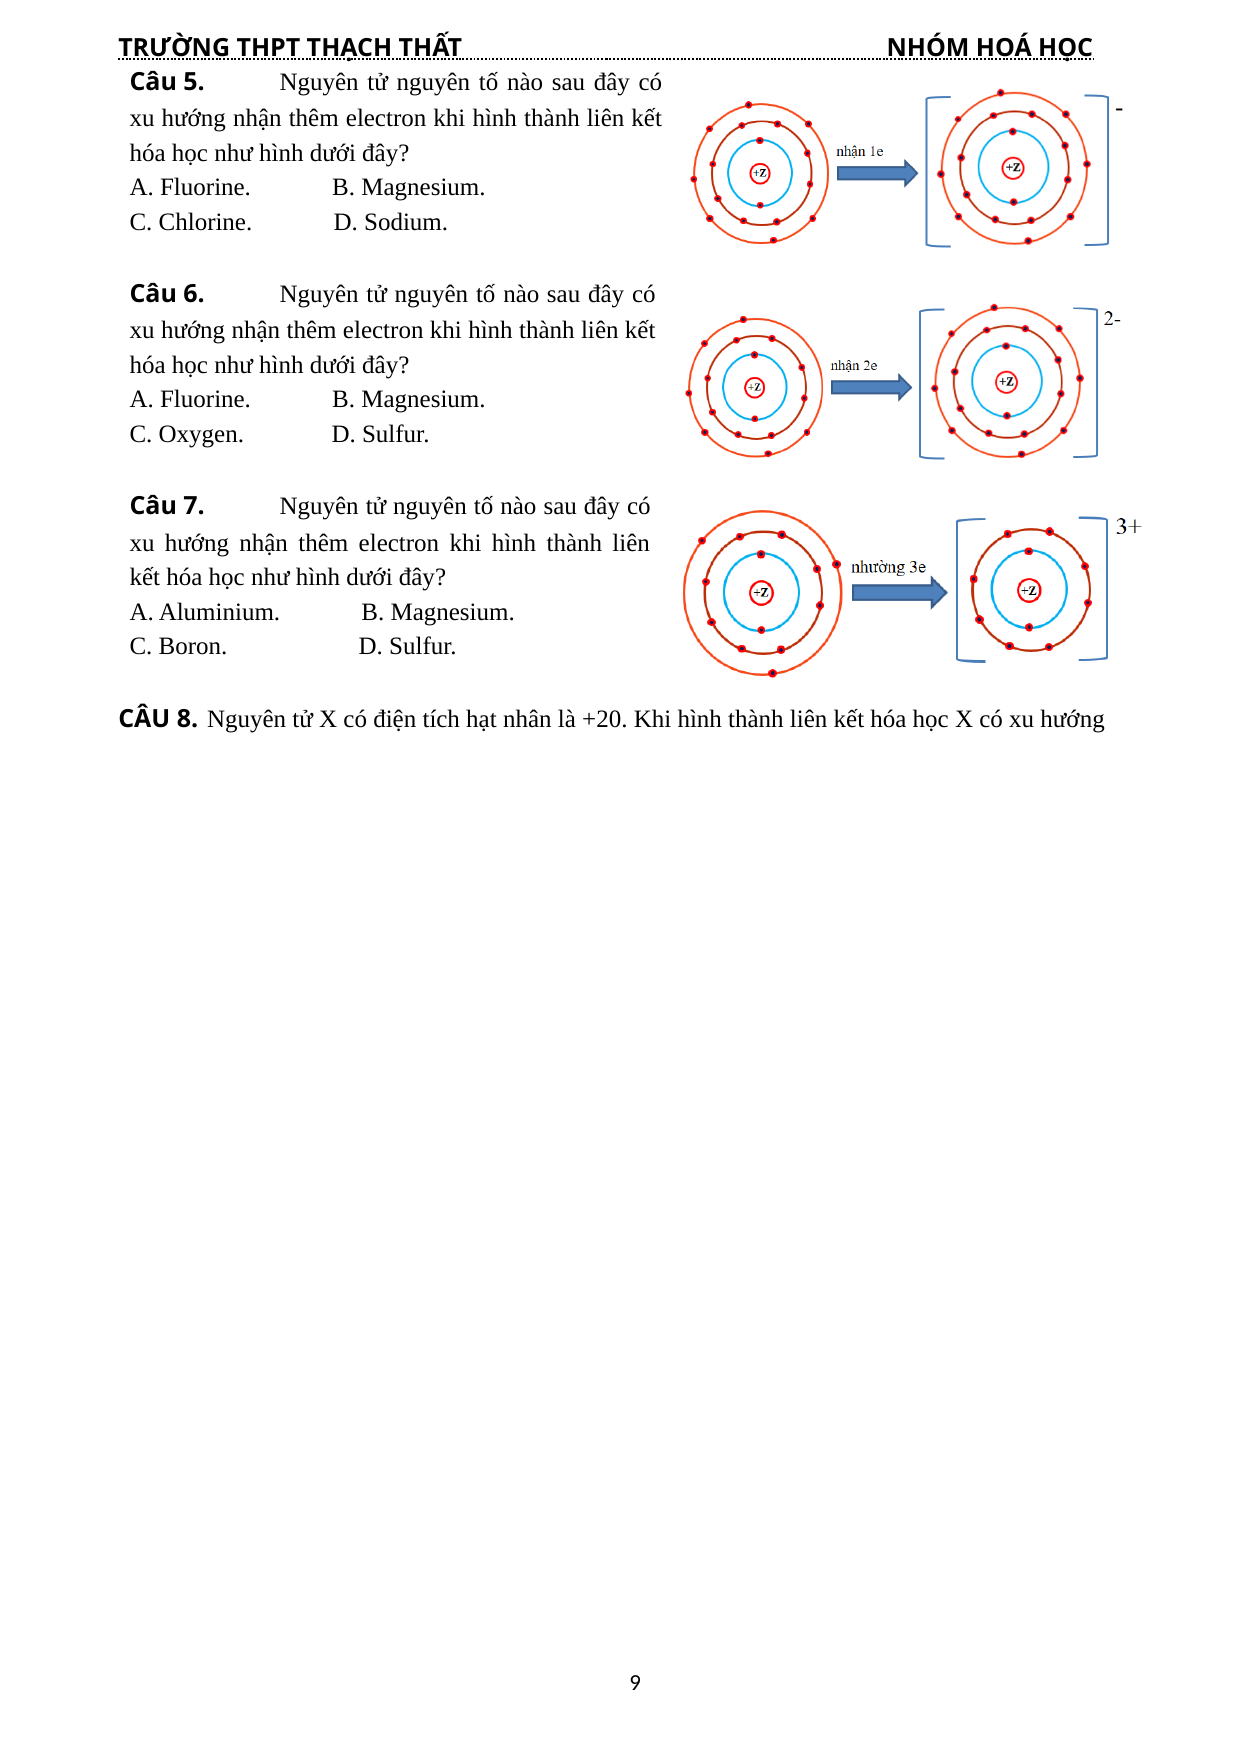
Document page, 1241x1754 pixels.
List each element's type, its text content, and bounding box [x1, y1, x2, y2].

table_cell [674, 64, 1240, 276]
table_cell [662, 488, 1240, 700]
list Nguyên tử X có điện tích hạt nhân là +20. Khi hình thành liên kết hóa học X có xu hướng [118, 700, 1152, 734]
picture [673, 499, 1150, 684]
table_cell Nguyên tử nguyên tố nào sau đây có xu hướng nhận thêm electron khi hình thành liên kết hóa học như hình dưới đây? A. Fluorine. B. Magnesium. C. Oxygen. D. Sulfur. [118, 276, 667, 488]
table_cell Nguyên tử nguyên tố nào sau đây có xu hướng nhận thêm electron khi hình thành liên kết hóa học như hình dưới đây? A. Fluorine. B. Magnesium. C. Chlorine. D. Sodium. [118, 64, 674, 276]
table_cell [667, 276, 1240, 488]
picture [685, 78, 1126, 257]
table_cell Nguyên tử nguyên tố nào sau đây có xu hướng nhận thêm electron khi hình thành liên kết hóa học như hình dưới đây? A. Aluminium. B. Magnesium. C. Boron. D. Sulfur. [118, 488, 662, 700]
picture [678, 288, 1124, 471]
